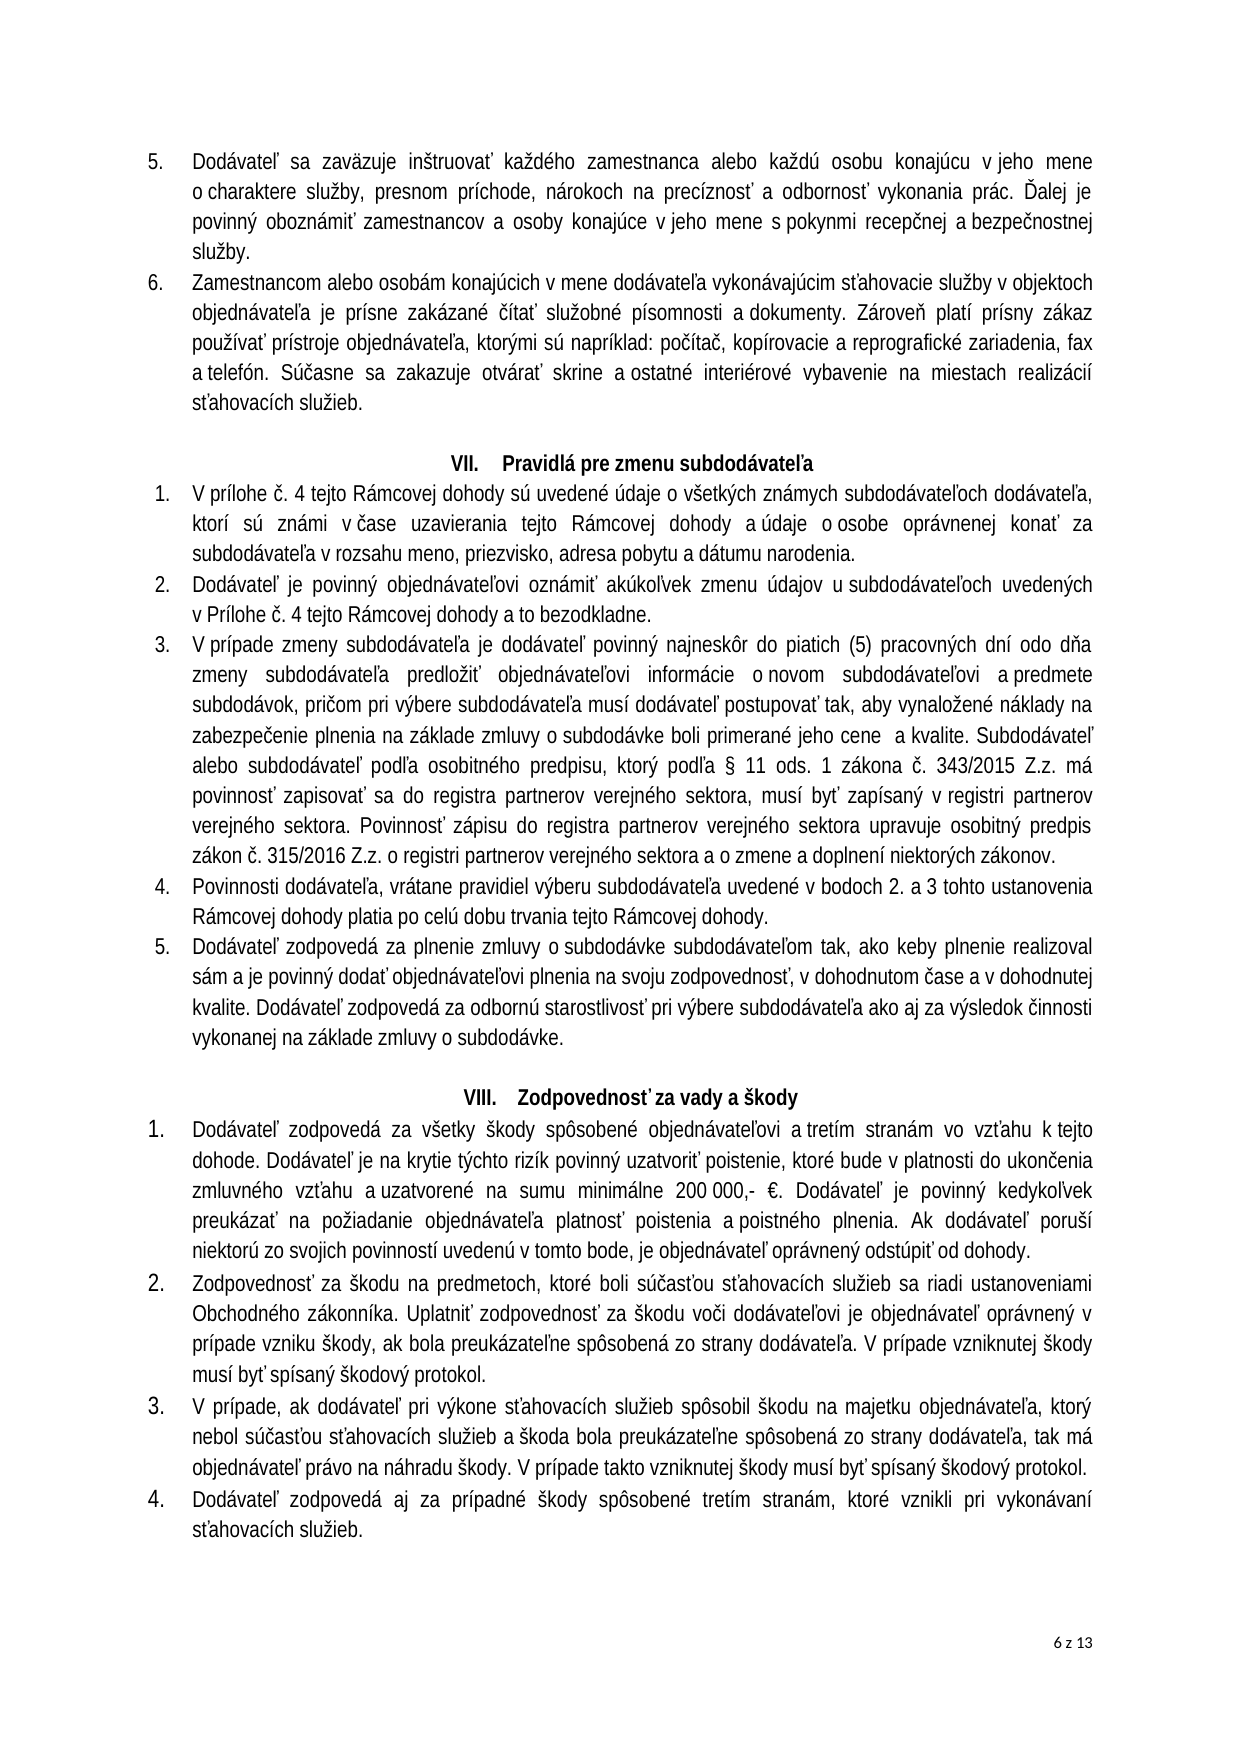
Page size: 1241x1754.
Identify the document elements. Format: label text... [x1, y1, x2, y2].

list Dodávateľ zodpovedá za všetky škody spôsobené objednávateľovi a tretím stranám vo vzťahu k tejto dohode. Dodávateľ je na krytie týchto rizík povinný uzatvoriť poistenie, ktoré bude v platnosti do ukončenia zmluvného vzťahu a uzatvorené na sumu minimálne 200 000,- €. Dodávateľ je povinný kedykoľvek preukázať na požiadanie objednávateľa platnosť poistenia a poistného plnenia. Ak dodávateľ poruší niektorú zo svojich povinností uvedenú v tomto bode, je objednávateľ oprávnený odstúpiť od dohody. [148, 1114, 1093, 1264]
list Dodávateľ zodpovedá aj za prípadné škody spôsobené tretím stranám, ktoré vznikli pri vykonávaní sťahovacích služieb. [148, 1484, 1093, 1542]
list Dodávateľ zodpovedá za plnenie zmluvy o subdodávke subdodávateľom tak, ako keby plnenie realizoval sám a je povinný dodať objednávateľovi plnenia na svoju zodpovednosť, v dohodnutom čase a v dohodnutej kvalite. Dodávateľ zodpovedá za odbornú starostlivosť pri výbere subdodávateľa ako aj za výsledok činnosti vykonanej na základe zmluvy o subdodávke. [154, 933, 1093, 1050]
list Zodpovednosť za vady a škody [185, 1084, 1093, 1110]
list Pravidlá pre zmenu subdodávateľa [185, 450, 1093, 476]
list Zodpovednosť za škodu na predmetoch, ktoré boli súčasťou sťahovacích služieb sa riadi ustanoveniami Obchodného zákonníka. Uplatniť zodpovednosť za škodu voči dodávateľovi je objednávateľ oprávnený v prípade vzniku škody, ak bola preukázateľne spôsobená zo strany dodávateľa. V prípade vzniknutej škody musí byť spísaný škodový protokol. [148, 1268, 1093, 1387]
list V prípade, ak dodávateľ pri výkone sťahovacích služieb spôsobil škodu na majetku objednávateľa, ktorý nebol súčasťou sťahovacích služieb a škoda bola preukázateľne spôsobená zo strany dodávateľa, tak má objednávateľ právo na náhradu škody. V prípade takto vzniknutej škody musí byť spísaný škodový protokol. [148, 1391, 1093, 1480]
list Dodávateľ je povinný objednávateľovi oznámiť akúkoľvek zmenu údajov u subdodávateľoch uvedených v Prílohe č. 4 tejto Rámcovej dohody a to bezodkladne. [154, 571, 1093, 627]
list Povinnosti dodávateľa, vrátane pravidiel výberu subdodávateľa uvedené v bodoch 2. a 3 tohto ustanovenia Rámcovej dohody platia po celú dobu trvania tejto Rámcovej dohody. [154, 873, 1093, 929]
list V prípade zmeny subdodávateľa je dodávateľ povinný najneskôr do piatich (5) pracovných dní odo dňa zmeny subdodávateľa predložiť objednávateľovi informácie o novom subdodávateľovi a predmete subdodávok, pričom pri výbere subdodávateľa musí dodávateľ postupovať tak, aby vynaložené náklady na zabezpečenie plnenia na základe zmluvy o subdodávke boli primerané jeho cene a kvalite. Subdodávateľ alebo subdodávateľ podľa osobitného predpisu, ktorý podľa § 11 ods. 1 zákona č. 343/2015 Z.z. má povinnosť zapisovať sa do registra partnerov verejného sektora, musí byť zapísaný v registri partnerov verejného sektora. Povinnosť zápisu do registra partnerov verejného sektora upravuje osobitný predpis zákon č. 315/2016 Z.z. o registri partnerov verejného sektora a o zmene a doplnení niektorých zákonov. [154, 631, 1093, 869]
list V prílohe č. 4 tejto Rámcovej dohody sú uvedené údaje o všetkých známych subdodávateľoch dodávateľa, ktorí sú známi v čase uzavierania tejto Rámcovej dohody a údaje o osobe oprávnenej konať za subdodávateľa v rozsahu meno, priezvisko, adresa pobytu a dátumu narodenia. [154, 480, 1093, 567]
list Zamestnancom alebo osobám konajúcich v mene dodávateľa vykonávajúcim sťahovacie služby v objektoch objednávateľa je prísne zakázané čítať služobné písomnosti a dokumenty. Zároveň platí prísny zákaz používať prístroje objednávateľa, ktorými sú napríklad: počítač, kopírovacie a reprografické zariadenia, fax a telefón. Súčasne sa zakazuje otvárať skrine a ostatné interiérové vybavenie na miestach realizácií sťahovacích služieb. [148, 268, 1093, 416]
list Dodávateľ sa zaväzuje inštruovať každého zamestnanca alebo každú osobu konajúcu v jeho mene o charaktere služby, presnom príchode, nárokoch na precíznosť a odbornosť vykonania prác. Ďalej je povinný oboznámiť zamestnancov a osoby konajúce v jeho mene s pokynmi recepčnej a bezpečnostnej služby. [148, 148, 1093, 264]
